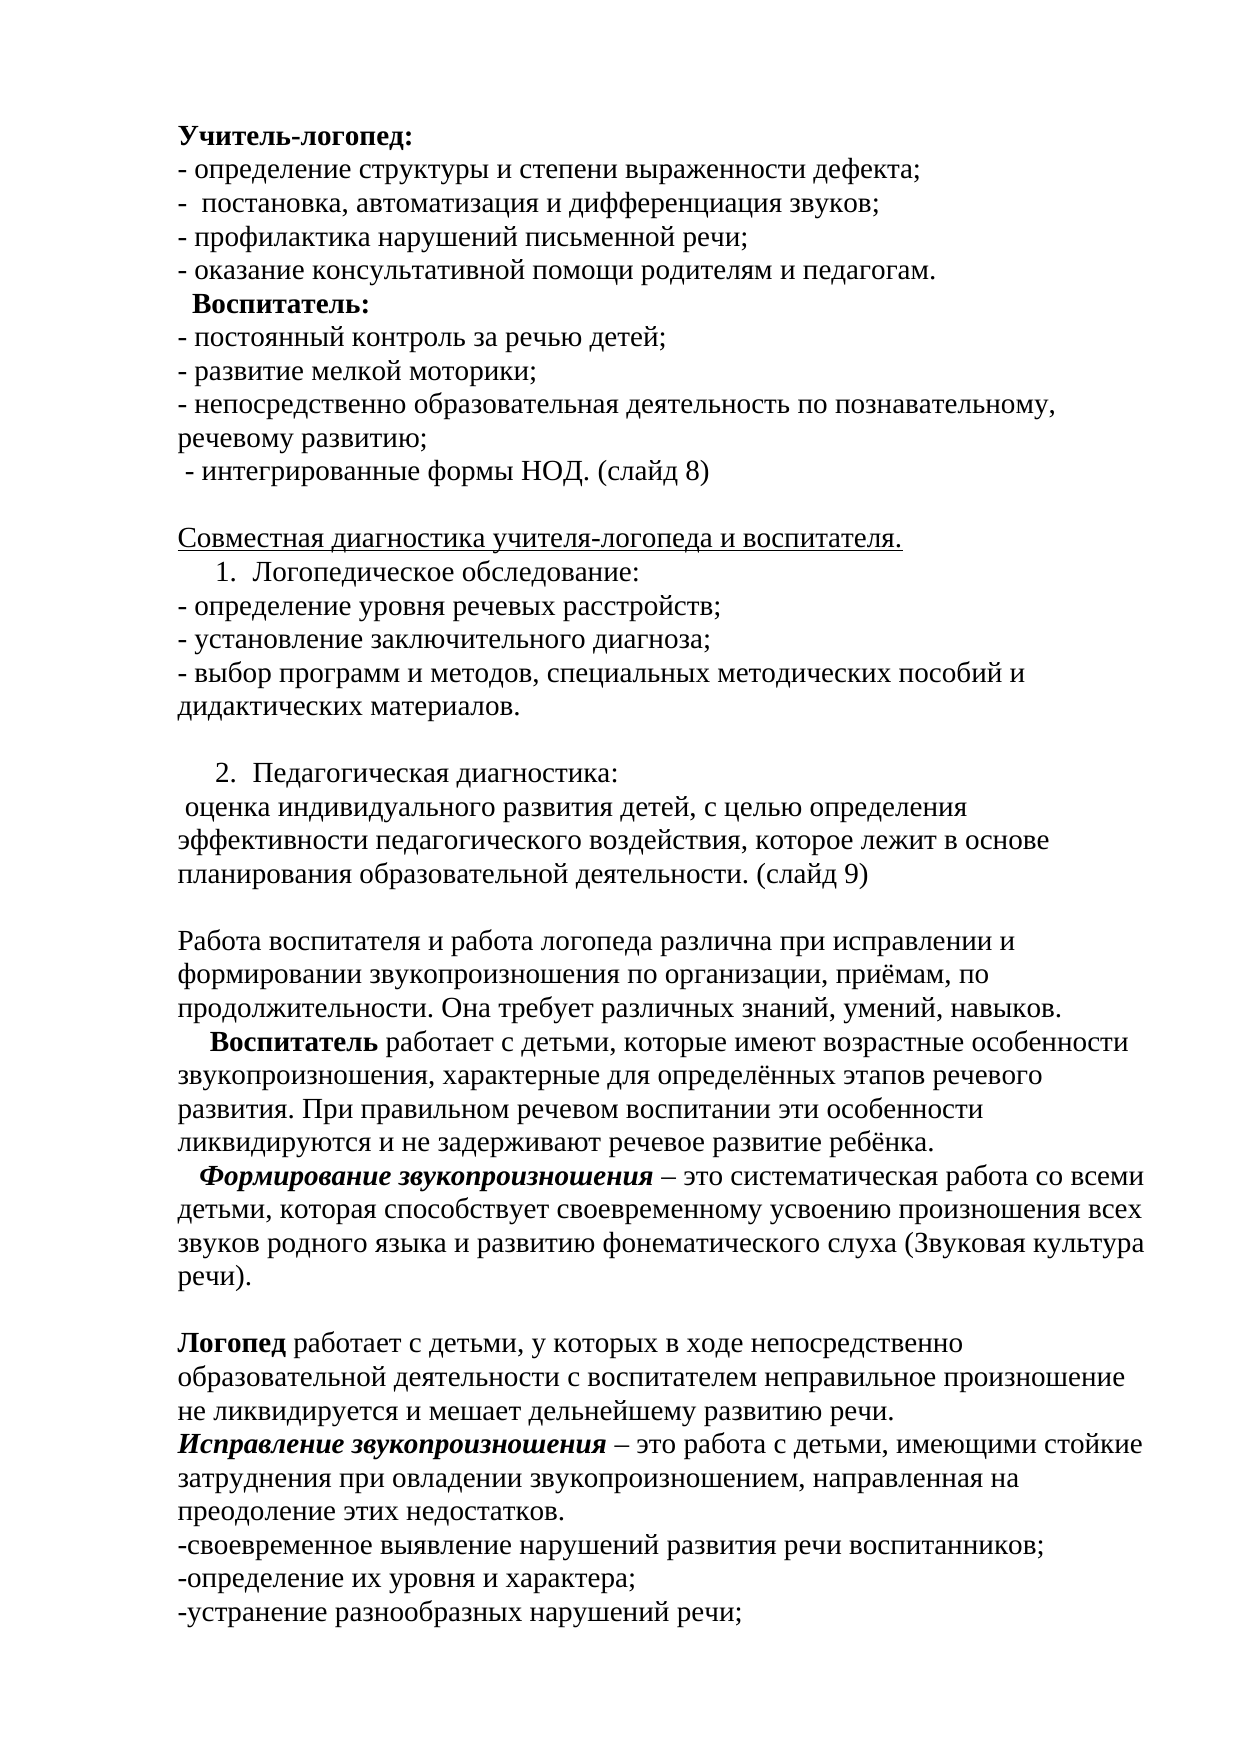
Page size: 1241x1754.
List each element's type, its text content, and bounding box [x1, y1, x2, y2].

text -своевременное выявление нарушений развития речи воспитанников; [177, 1527, 1152, 1560]
text Учитель-логопед: [177, 118, 1152, 152]
text Совместная диагностика учителя-логопеда и воспитателя. [177, 521, 1152, 554]
text - постановка, автоматизация и дифференциация звуков; [177, 185, 1152, 219]
text Формирование звукопроизношения – это систематическая работа со всеми детьми, которая способствует своевременному усвоению произношения всех звуков родного языка и развитию фонематического слуха (Звуковая культура речи). [177, 1158, 1152, 1292]
text -определение их уровня и характера; [177, 1560, 1152, 1594]
text - развитие мелкой моторики; [177, 353, 1152, 386]
text - определение уровня речевых расстройств; [177, 588, 1152, 621]
text - профилактика нарушений письменной речи; [177, 219, 1152, 252]
text - оказание консультативной помощи родителям и педагогам. [177, 252, 1152, 286]
text - определение структуры и степени выраженности дефекта; [177, 152, 1152, 185]
text - непосредственно образовательная деятельность по познавательному, речевому развитию; [177, 386, 1152, 453]
text Воспитатель: [177, 286, 1152, 319]
text - установление заключительного диагноза; [177, 621, 1152, 655]
text - постоянный контроль за речью детей; [177, 319, 1152, 353]
text - интегрированные формы НОД. (слайд 8) [177, 453, 1152, 487]
text Исправление звукопроизношения – это работа с детьми, имеющими стойкие затруднения при овладении звукопроизношением, направленная на преодоление этих недостатков. [177, 1426, 1152, 1527]
text -устранение разнообразных нарушений речи; [177, 1594, 1152, 1627]
list Педагогическая диагностика: [215, 755, 1152, 789]
text Работа воспитателя и работа логопеда различна при исправлении и формировании звукопроизношения по организации, приёмам, по продолжительности. Она требует различных знаний, умений, навыков. [177, 923, 1152, 1024]
text оценка индивидуального развития детей, с целью определения эффективности педагогического воздействия, которое лежит в основе планирования образовательной деятельности. (слайд 9) [177, 789, 1152, 889]
list Логопедическое обследование: [215, 554, 1152, 588]
text Логопед работает с детьми, у которых в ходе непосредственно образовательной деятельности с воспитателем неправильное произношение не ликвидируется и мешает дельнейшему развитию речи. [177, 1326, 1152, 1426]
text - выбор программ и методов, специальных методических пособий и дидактических материалов. [177, 655, 1152, 722]
text Воспитатель работает с детьми, которые имеют возрастные особенности звукопроизношения, характерные для определённых этапов речевого развития. При правильном речевом воспитании эти особенности ликвидируются и не задерживают речевое развитие ребёнка. [177, 1024, 1152, 1158]
